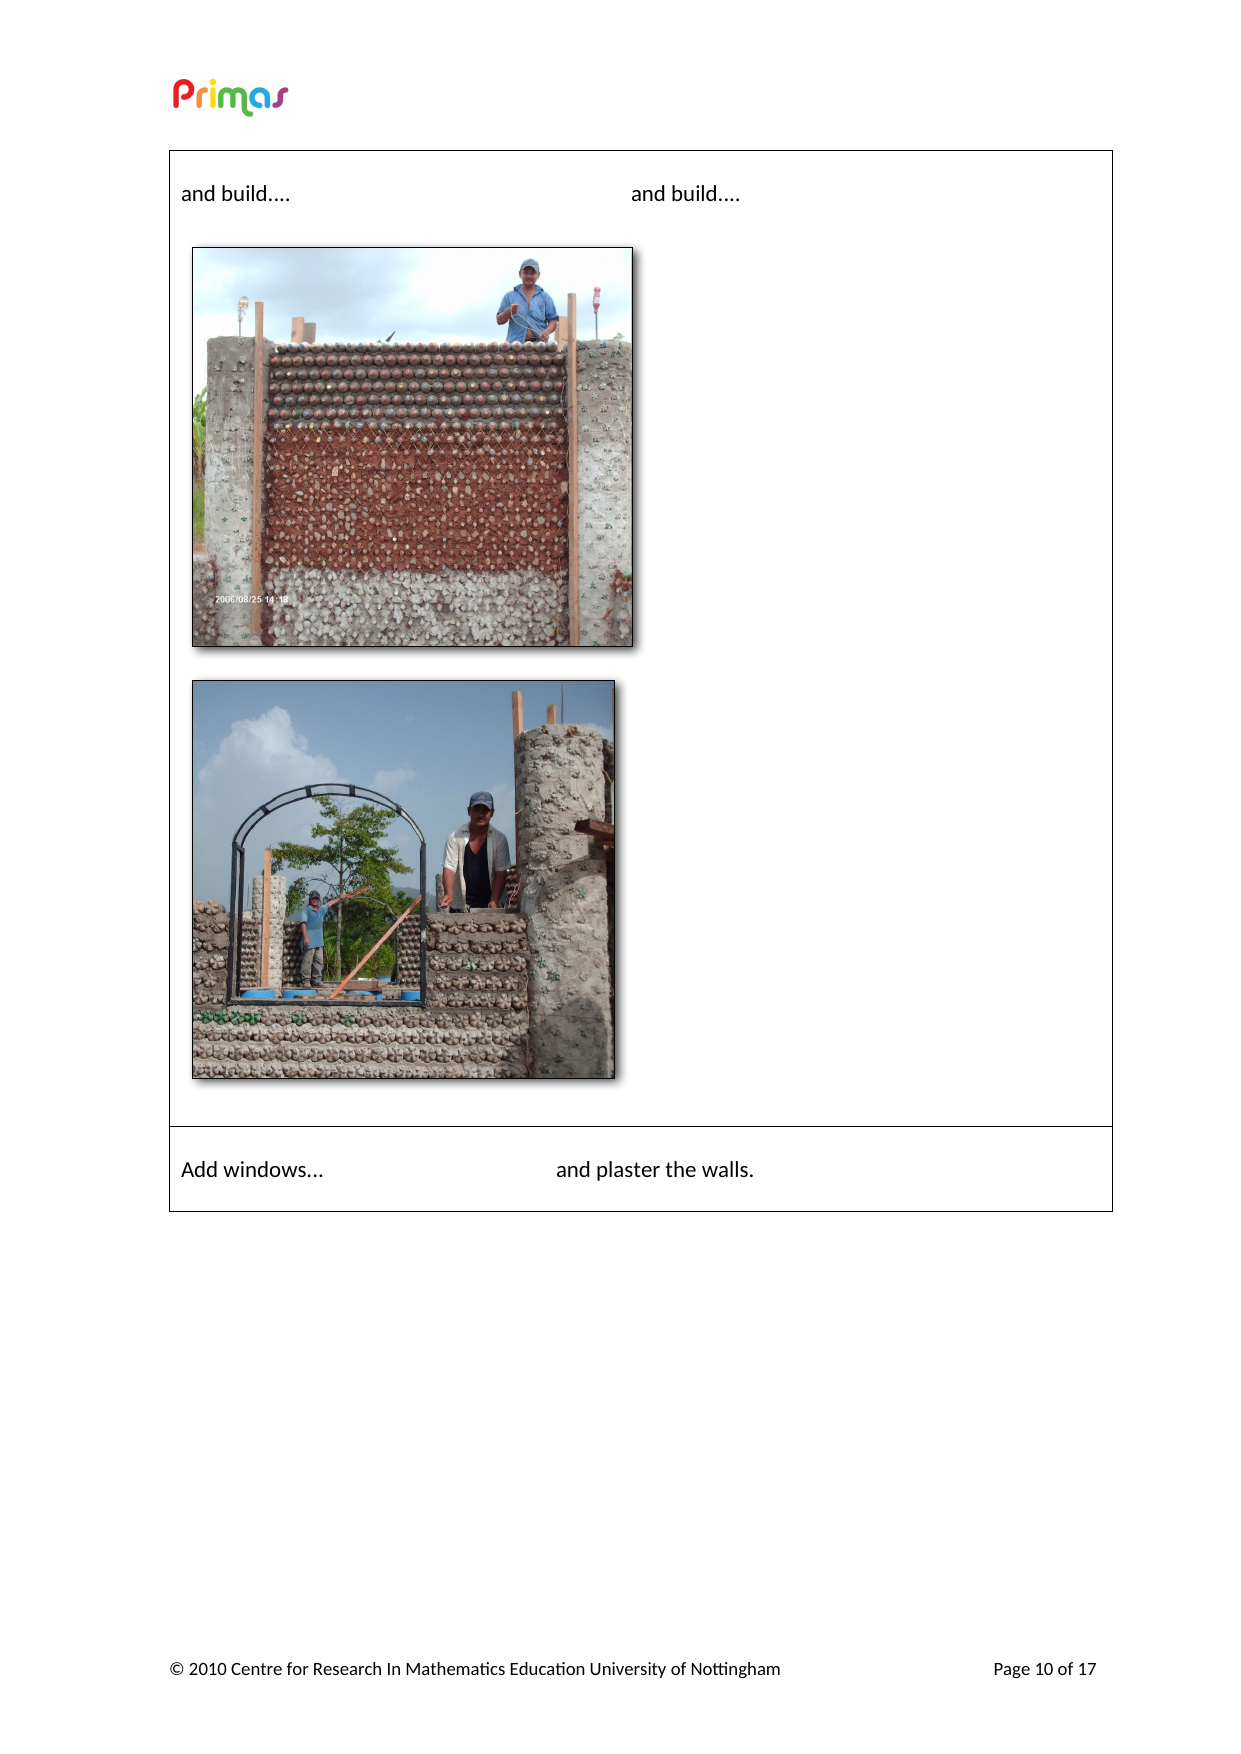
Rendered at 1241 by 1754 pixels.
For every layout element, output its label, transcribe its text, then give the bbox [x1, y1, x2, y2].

picture [193, 248, 632, 646]
table_cell Add windows... and plaster the walls. [170, 1127, 1112, 1211]
picture [168, 73, 290, 120]
picture [193, 681, 614, 1078]
table_header and build.... and build.... [170, 151, 1112, 1126]
